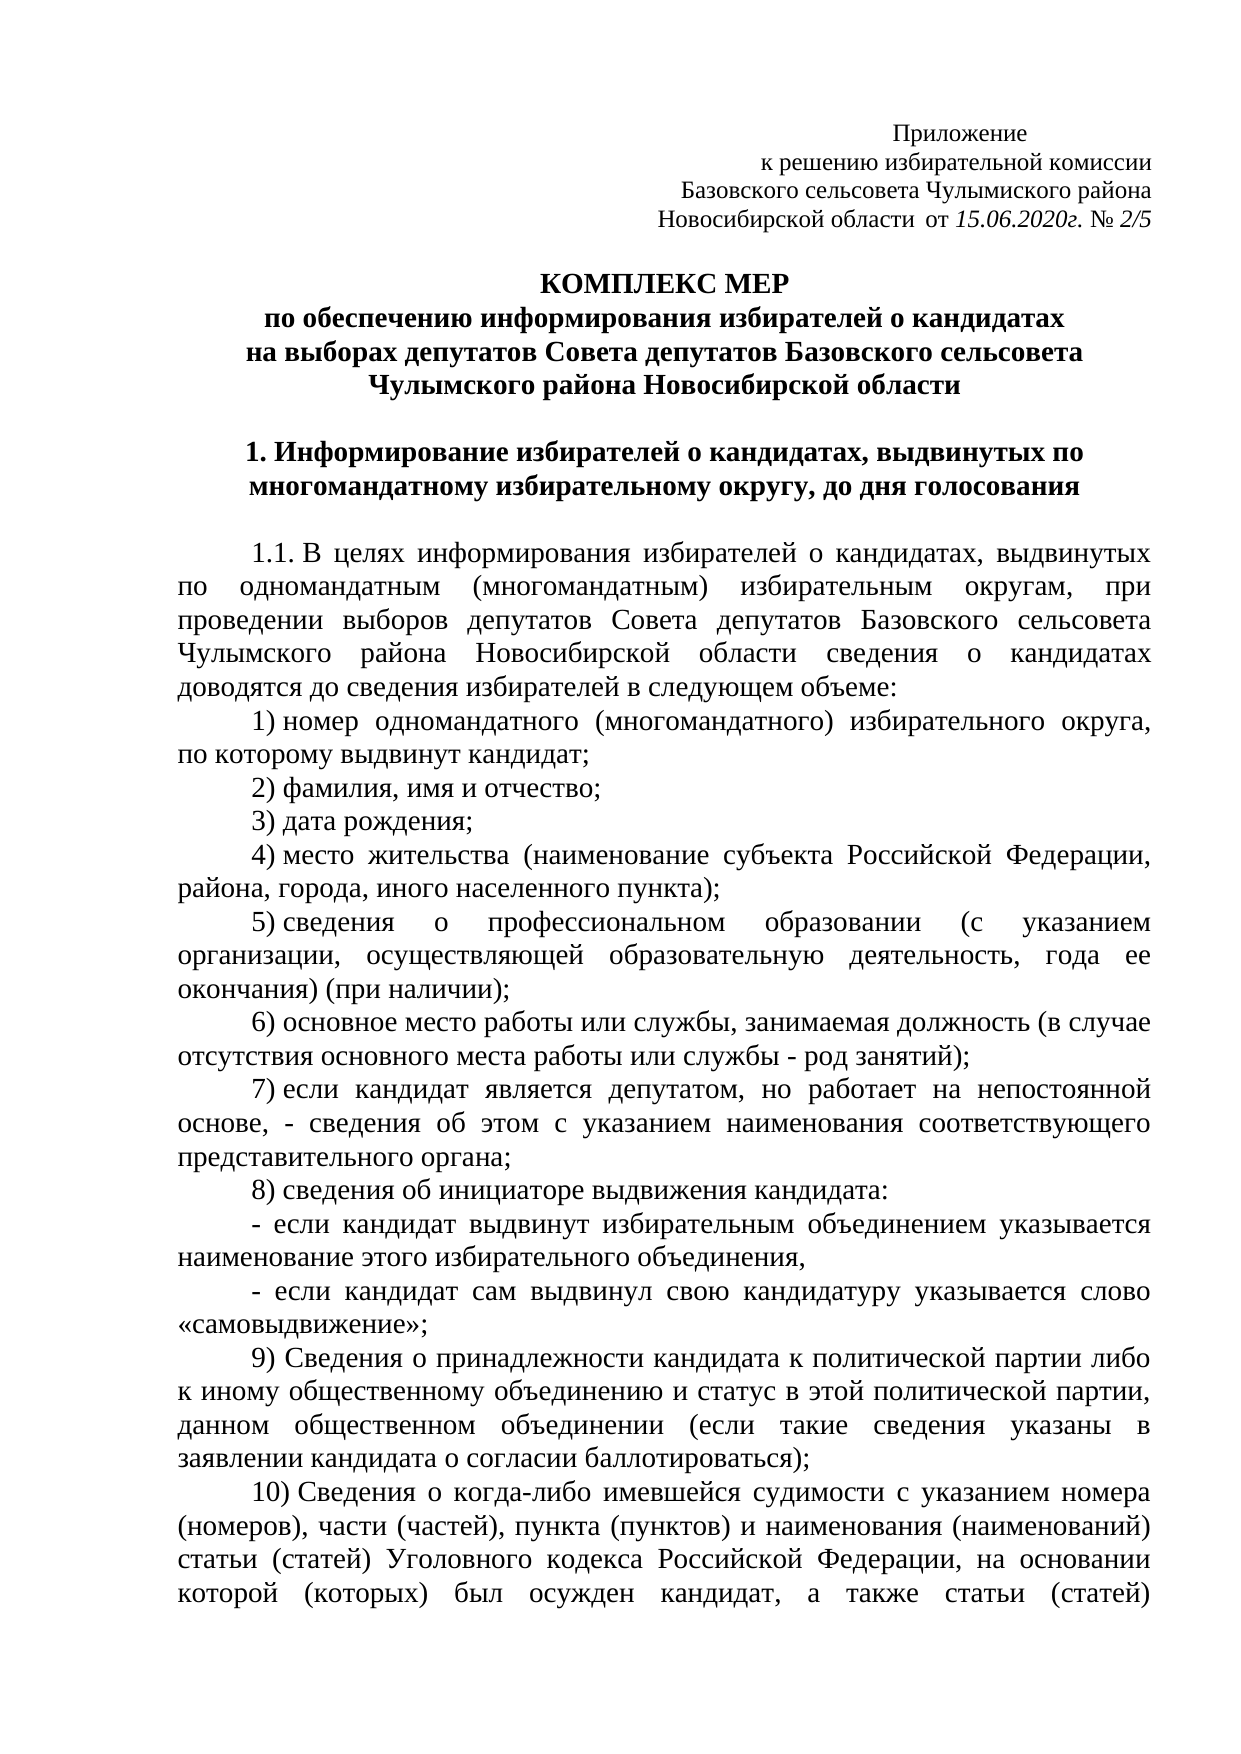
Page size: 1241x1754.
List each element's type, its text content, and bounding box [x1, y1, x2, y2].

text 7) если кандидат является депутатом, но работает на непостоянной основе, - сведения об этом с указанием наименования соответствующего представительного органа; [177, 1072, 1152, 1172]
text 2) фамилия, имя и отчество; [177, 770, 1152, 803]
text на выборах депутатов Совета депутатов Базовского сельсовета Чулымского района Новосибирской области [177, 334, 1152, 401]
text 9) Сведения о принадлежности кандидата к политической партии либо к иному общественному объединению и статус в этой политической партии, данном общественном объединении (если такие сведения указаны в заявлении кандидата о согласии баллотироваться); [177, 1340, 1152, 1474]
text 1. Информирование избирателей о кандидатах, выдвинутых по многомандатному избирательному округу, до дня голосования [177, 434, 1152, 501]
text - если кандидат выдвинут избирательным объединением указывается наименование этого избирательного объединения, [177, 1206, 1152, 1273]
text 6) основное место работы или службы, занимаемая должность (в случае отсутствия основного места работы или службы - род занятий); [177, 1004, 1152, 1072]
text по обеспечению информирования избирателей о кандидатах [177, 300, 1152, 334]
text 1.1. В целях информирования избирателей о кандидатах, выдвинутых по одномандатным (многомандатным) избирательным округам, при проведении выборов депутатов Совета депутатов Базовского сельсовета Чулымского района Новосибирской области сведения о кандидатах доводятся до сведения избирателей в следующем объеме: [177, 535, 1152, 703]
text Новосибирской области от 15.06.2020г. № 2/5 [177, 204, 1152, 233]
text к решению избирательной комиссии [177, 147, 1152, 176]
text 1) номер одномандатного (многомандатного) избирательного округа, по которому выдвинут кандидат; [177, 703, 1152, 770]
text - если кандидат сам выдвинул свою кандидатуру указывается слово «самовыдвижение»; [177, 1273, 1152, 1340]
text 3) дата рождения; [177, 803, 1152, 837]
text Приложение [59, 118, 1152, 147]
text КОМПЛЕКС МЕР [177, 267, 1152, 300]
text 8) сведения об инициаторе выдвижения кандидата: [177, 1172, 1152, 1206]
text 4) место жительства (наименование субъекта Российской Федерации, района, города, иного населенного пункта); [177, 837, 1152, 904]
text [177, 1474, 1152, 1608]
text 5) сведения о профессиональном образовании (с указанием организации, осуществляющей образовательную деятельность, года ее окончания) (при наличии); [177, 904, 1152, 1004]
text Базовского сельсовета Чулымиского района [177, 176, 1152, 204]
